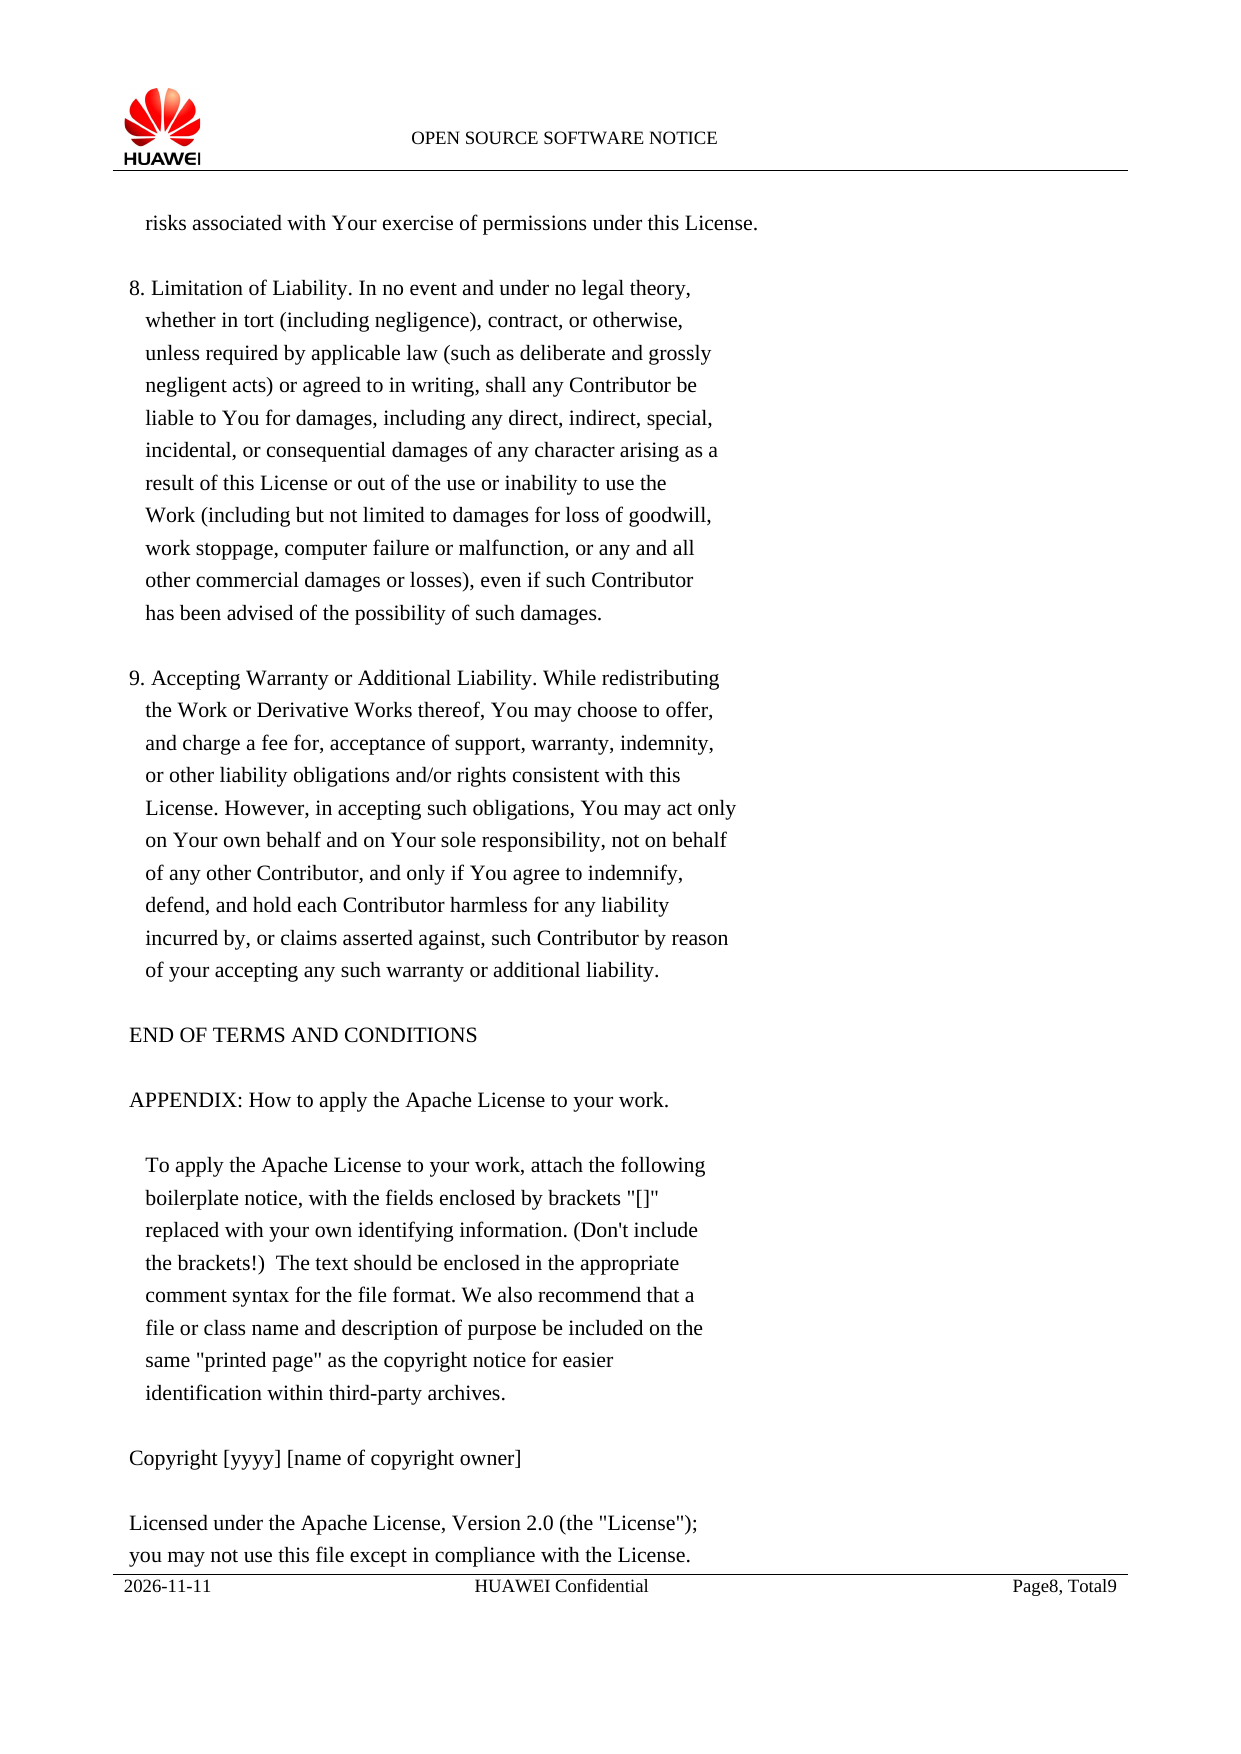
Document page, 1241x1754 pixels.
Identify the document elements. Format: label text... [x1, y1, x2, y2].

picture [124, 88, 201, 165]
